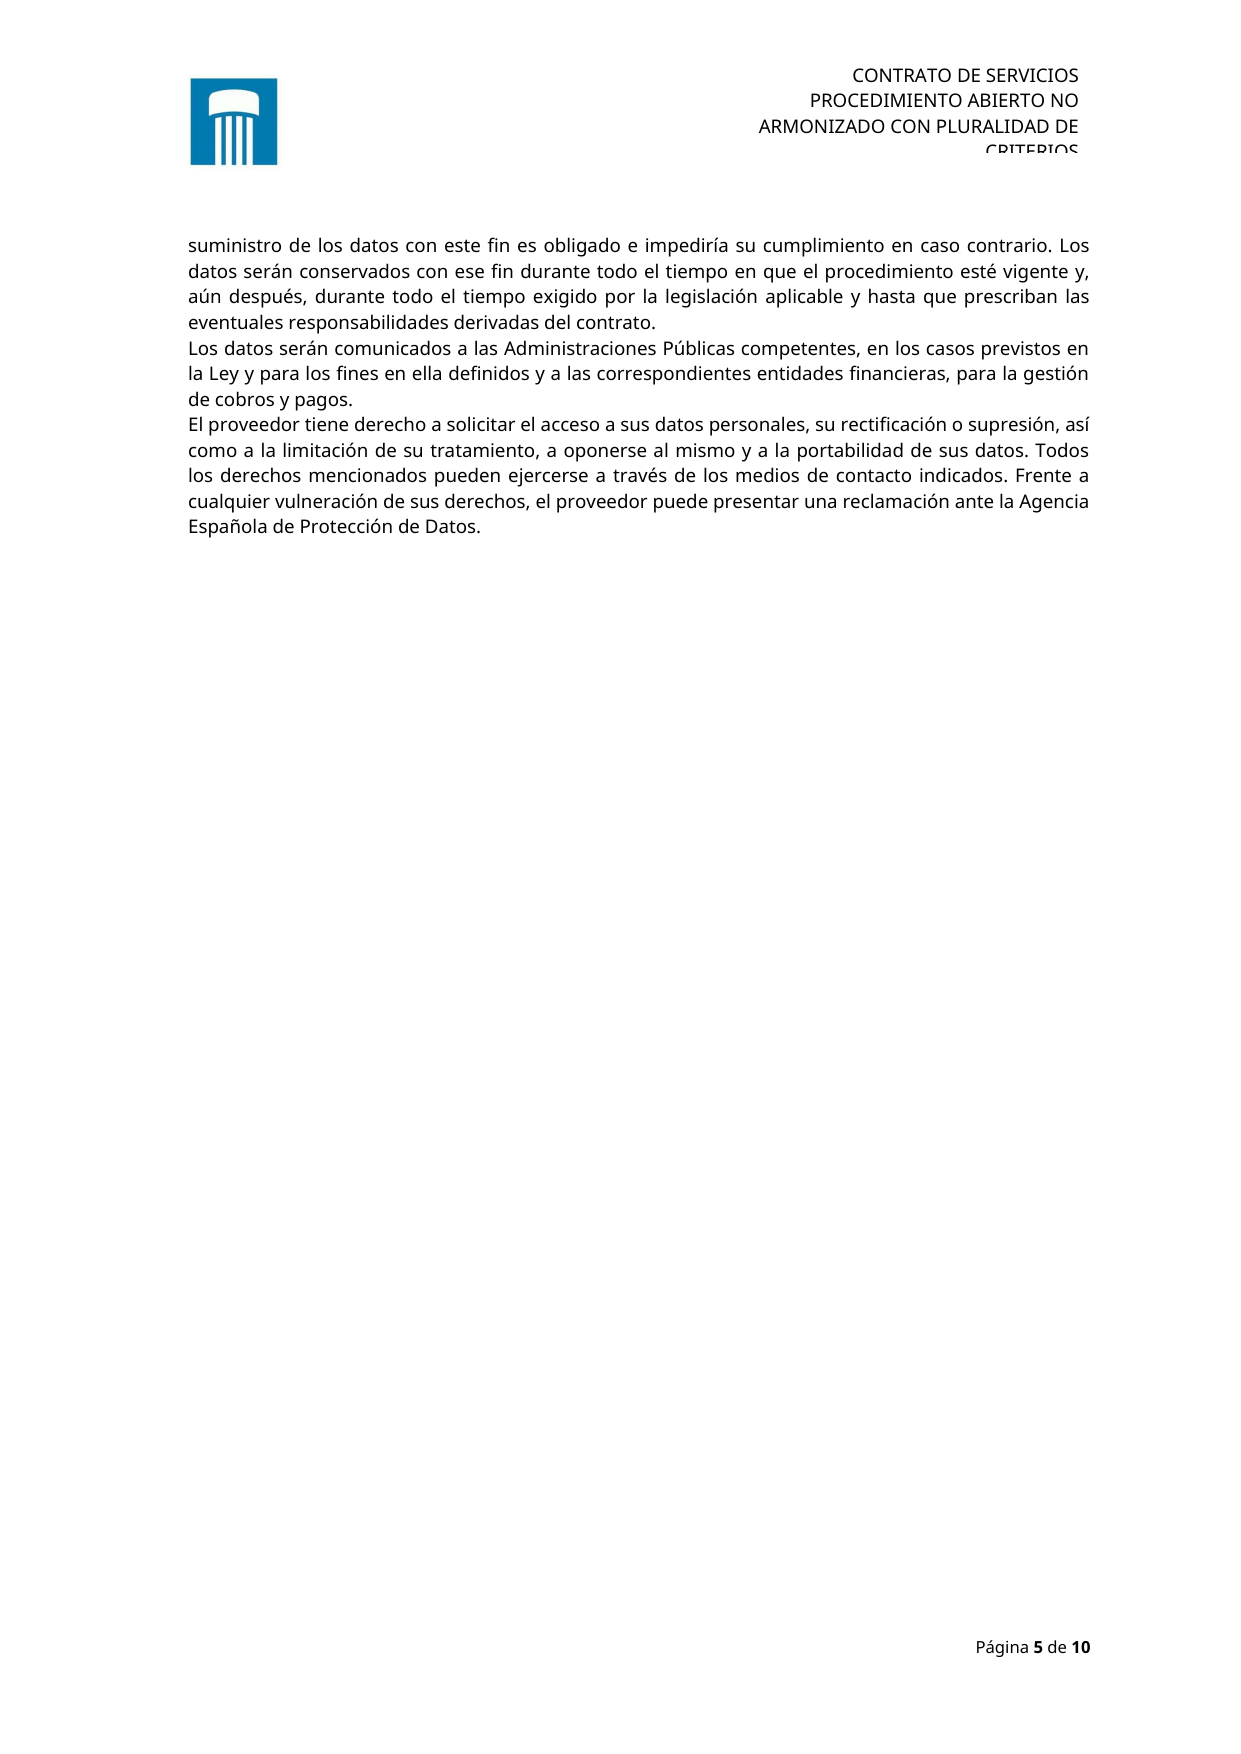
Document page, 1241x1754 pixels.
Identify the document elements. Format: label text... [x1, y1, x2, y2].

text Los datos serán comunicados a las Administraciones Públicas competentes, en los casos previstos en la Ley y para los fines en ella definidos y a las correspondientes entidades financieras, para la gestión de cobros y pagos. [188, 335, 1090, 411]
picture [187, 75, 282, 169]
text El proveedor tiene derecho a solicitar el acceso a sus datos personales, su rectificación o supresión, así como a la limitación de su tratamiento, a oponerse al mismo y a la portabilidad de sus datos. Todos los derechos mencionados pueden ejercerse a través de los medios de contacto indicados. Frente a cualquier vulneración de sus derechos, el proveedor puede presentar una reclamación ante la Agencia Española de Protección de Datos. [188, 411, 1090, 539]
